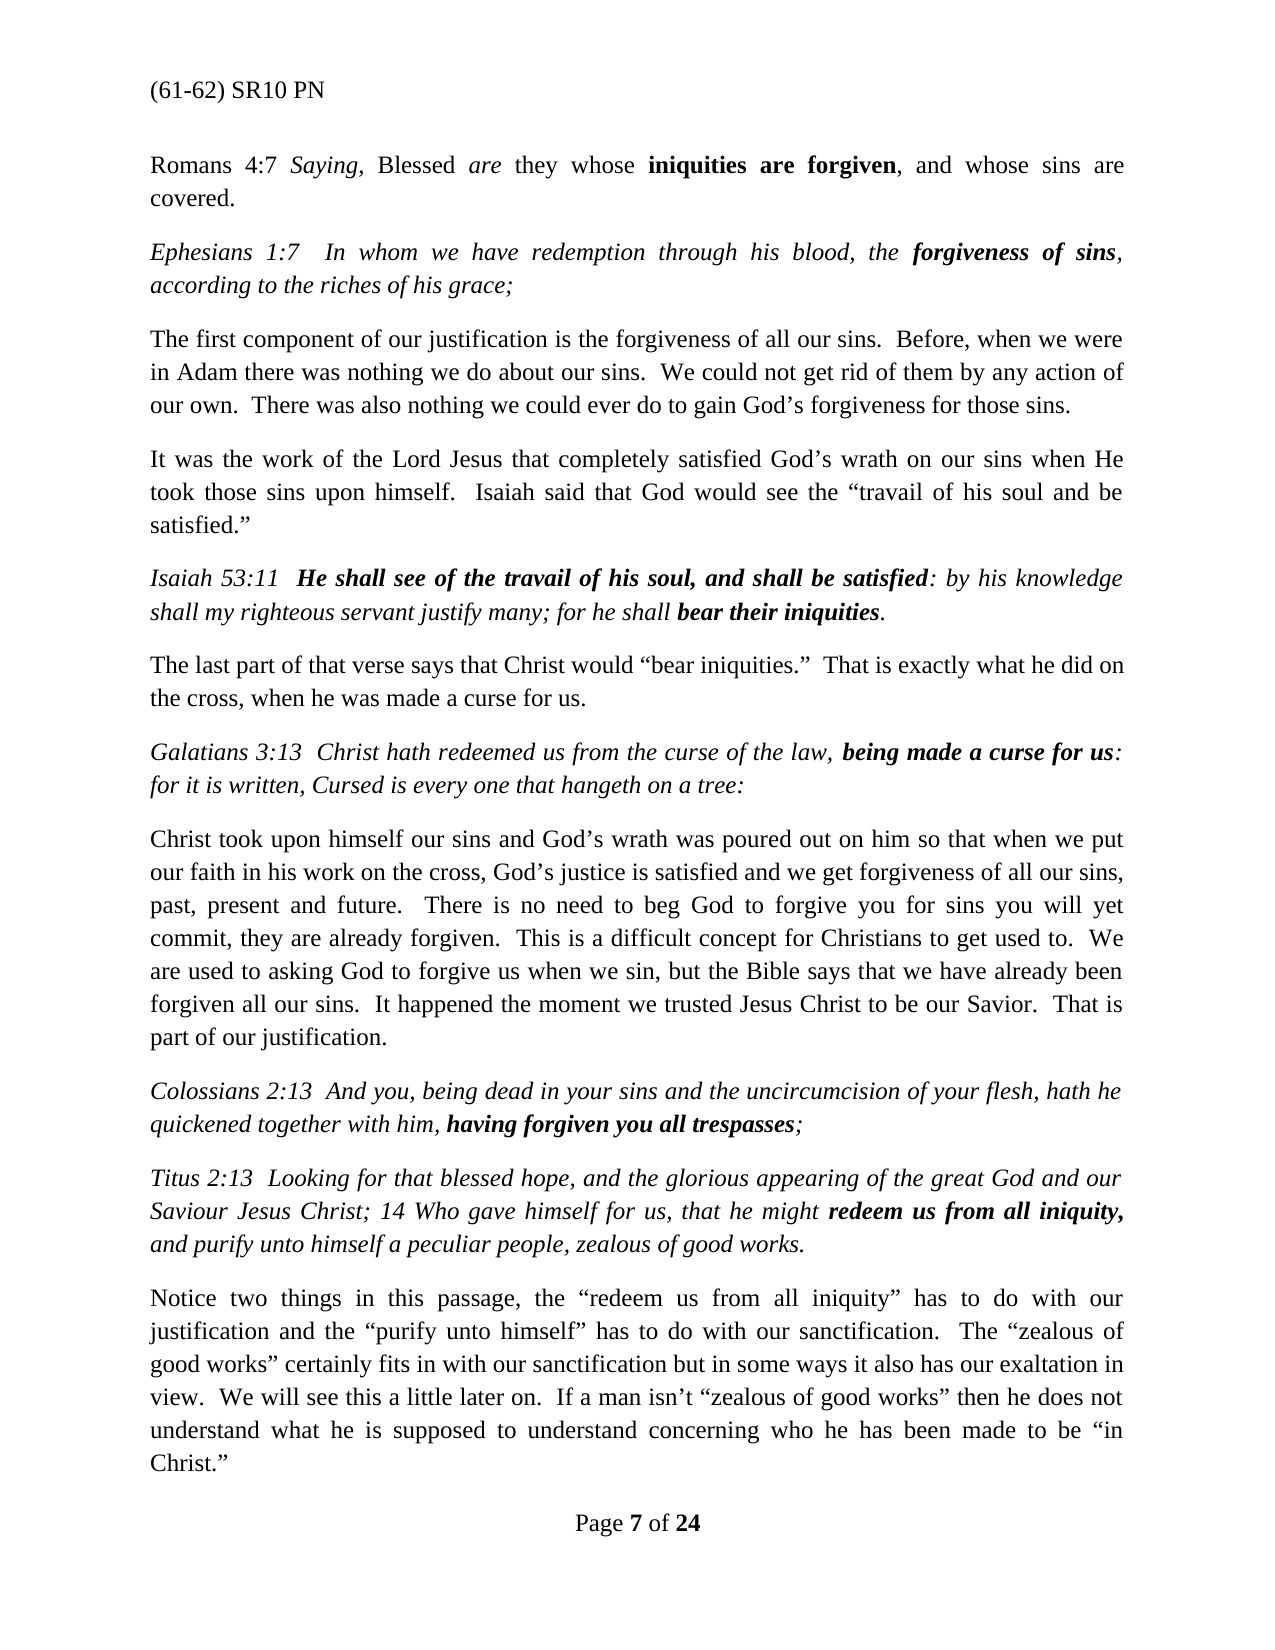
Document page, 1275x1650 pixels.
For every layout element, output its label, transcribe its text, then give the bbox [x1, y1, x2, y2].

text The first component of our justification is the forgiveness of all our sins. Before, when we were in Adam there was nothing we do about our sins. We could not get rid of them by any action of our own. There was also nothing we could ever do to gain God’s forgiveness for those sins. [150, 324, 1125, 418]
text Colossians 2:13 And you, being dead in your sins and the uncircumcision of your flesh, hath he quickened together with him, having forgiven you all trespasses; [150, 1076, 1125, 1138]
text Romans 4:7 Saying, Blessed are they whose iniquities are forgiven, and whose sins are covered. [150, 150, 1125, 212]
text It was the work of the Lord Jesus that completely satisfied God’s wrath on our sins when He took those sins upon himself. Isaiah said that God would see the “travail of his soul and be satisfied.” [150, 444, 1125, 538]
text The last part of that verse says that Christ would “bear iniquities.” That is exactly what he did on the cross, when he was made a curse for us. [150, 650, 1125, 712]
text Isaiah 53:11 He shall see of the travail of his soul, and shall be satisfied: by his knowledge shall my righteous servant justify many; for he shall bear their iniquities. [150, 563, 1125, 625]
text Ephesians 1:7 In whom we have redemption through his blood, the forgiveness of sins, according to the riches of his grace; [150, 237, 1125, 299]
text Titus 2:13 Looking for that blessed hope, and the glorious appearing of the great God and our Saviour Jesus Christ; 14 Who gave himself for us, that he might redeem us from all iniquity, and purify unto himself a peculiar people, zealous of good works. [150, 1163, 1125, 1258]
text Galatians 3:13 Christ hath redeemed us from the curse of the law, being made a curse for us: for it is written, Cursed is every one that hangeth on a tree: [150, 737, 1125, 799]
text Notice two things in this passage, the “redeem us from all iniquity” has to do with our justification and the “purify unto himself” has to do with our sanctification. The “zealous of good works” certainly fits in with our sanctification but in some ways it also has our exaltation in view. We will see this a little later on. If a man isn’t “zealous of good works” then he does not understand what he is supposed to understand concerning who he has been made to be “in Christ.” [150, 1283, 1125, 1477]
text Christ took upon himself our sins and God’s wrath was poured out on him so that when we put our faith in his work on the cross, God’s justice is satisfied and we get forgiveness of all our sins, past, present and future. There is no need to beg God to forgive you for sins you will yet commit, they are already forgiven. This is a difficult concept for Christians to get used to. We are used to asking God to forgive us when we sin, but the Bible says that we have already been forgiven all our sins. It happened the moment we trusted Jesus Christ to be our Savior. That is part of our justification. [150, 824, 1125, 1051]
